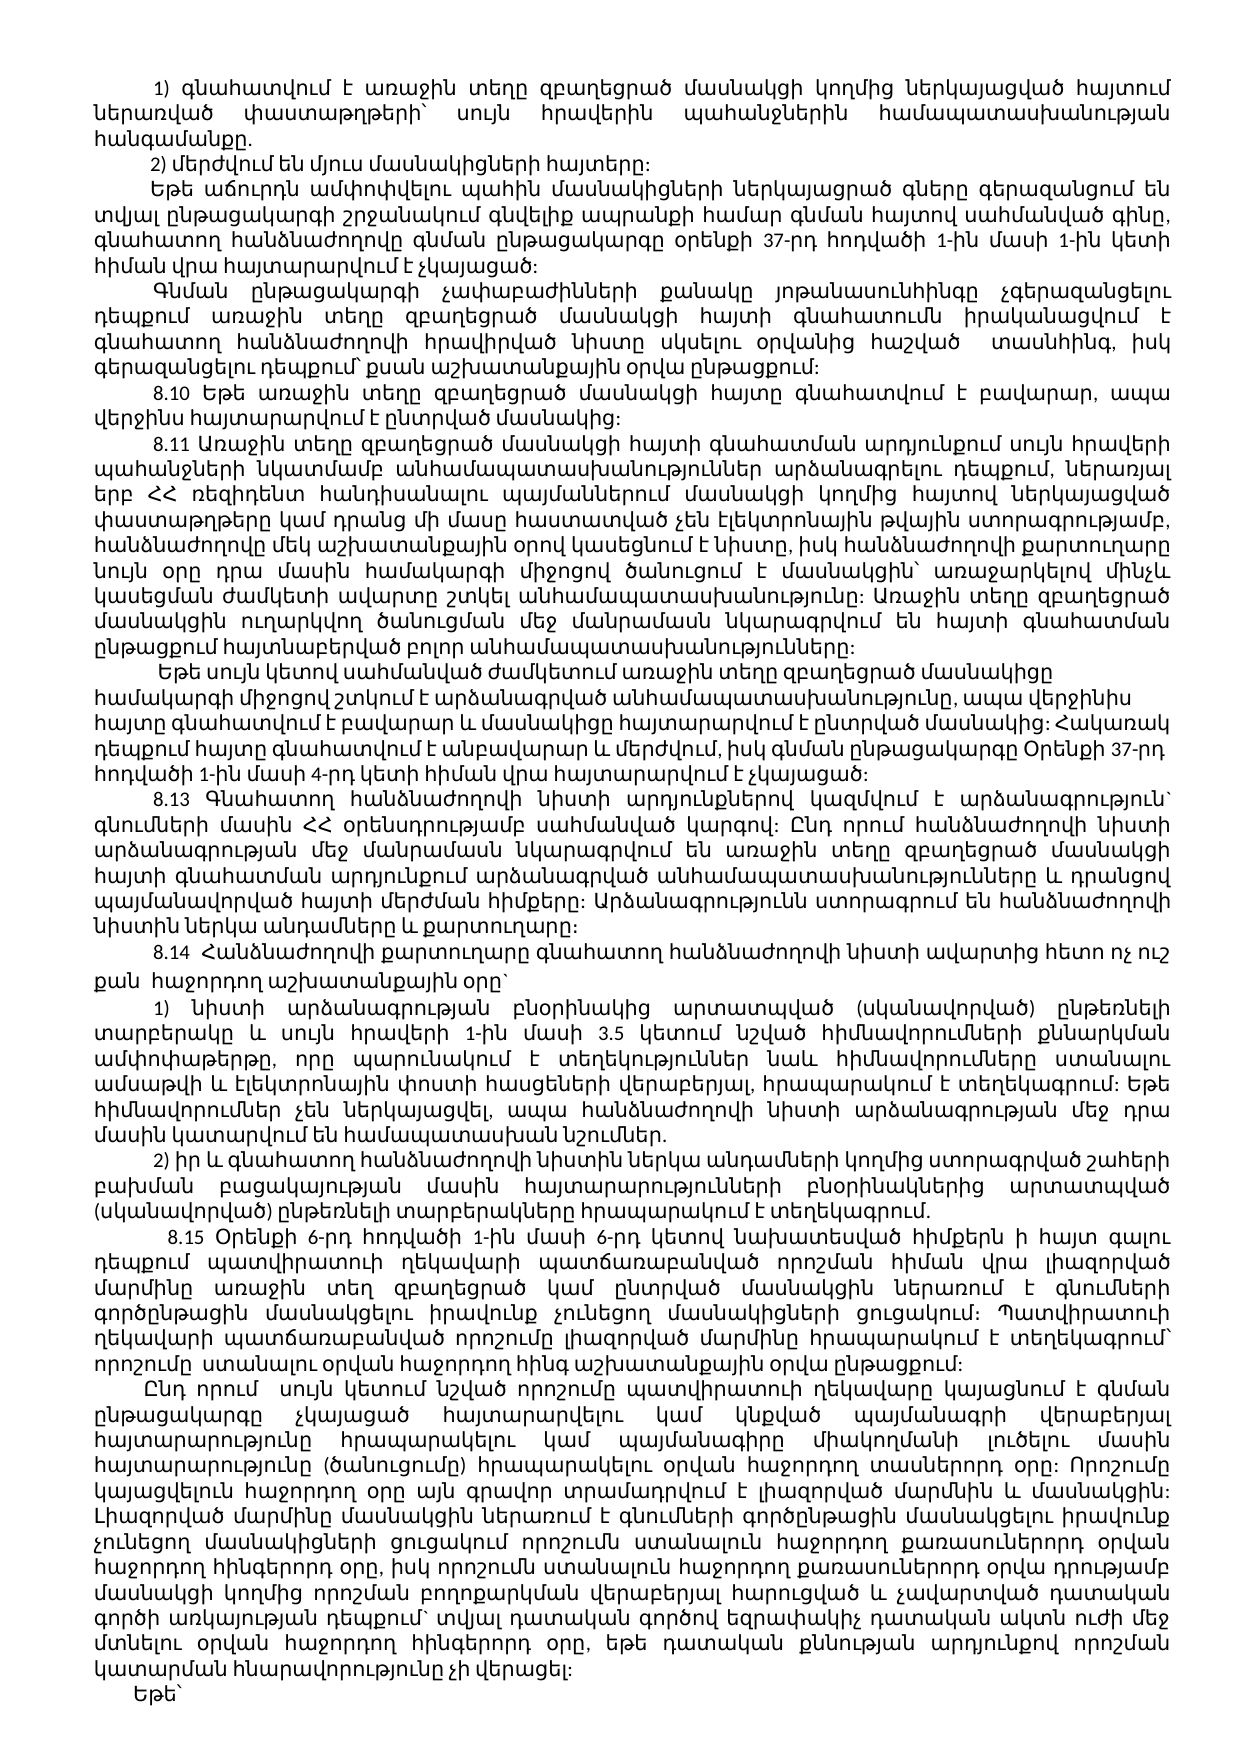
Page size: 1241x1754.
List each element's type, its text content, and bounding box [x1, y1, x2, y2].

text Գնման ընթացակարգի չափաբաժինների քանակը յոթանասունհինգը չգերազանցելու դեպքում առաջին տեղը զբաղեցրած մասնակցի հայտի գնահատումն իրականացվում է գնահատող հանձնաժողովի հրավիրված նիստը սկսելու օրվանից հաշված տասնհինգ, իսկ գերազանցելու դեպքում՝ քսան աշխատանքային օրվա ընթացքում: [94, 278, 1171, 380]
text 8.10 Եթե առաջին տեղը զբաղեցրած մասնակցի հայտը գնահատվում է բավարար, ապա վերջինս հայտարարվում է ընտրված մասնակից: [94, 380, 1171, 431]
text 2) իր և գնահատող հանձնաժողովի նիստին ներկա անդամների կողմից ստորագրված շահերի բախման բացակայության մասին հայտարարությունների բնօրինակներից արտատպված (սկանավորված) ընթեռնելի տարբերակները հրապարակում է տեղեկագրում. [94, 1148, 1171, 1224]
text Եթե սույն կետով սահմանված ժամկետում առաջին տեղը զբաղեցրած մասնակիցը համակարգի միջոցով շտկում է արձանագրված անհամապատասխանությունը, ապա վերջինիս հայտը գնահատվում է բավարար և մասնակիցը հայտարարվում է ընտրված մասնակից: Հակառակ դեպքում հայտը գնահատվում է անբավարար և մերժվում, իսկ գնման ընթացակարգը Օրենքի 37-րդ հոդվածի 1-ին մասի 4-րդ կետի հիման վրա հայտարարվում է չկայացած: [94, 659, 1171, 787]
text 1) գնահատվում է առաջին տեղը զբաղեցրած մասնակցի կողմից ներկայացված հայտում ներառված փաստաթղթերի՝ սույն հրավերին պահանջներին համապատասխանության հանգամանքը. [94, 75, 1171, 151]
text 8.11 Առաջին տեղը զբաղեցրած մասնակցի հայտի գնահատման արդյունքում սույն հրավերի պահանջների նկատմամբ անհամապատասխանություններ արձանագրելու դեպքում, ներառյալ երբ ՀՀ ռեզիդենտ հանդիսանալու պայմաններում մասնակցի կողմից հայտով ներկայացված փաստաթղթերը կամ դրանց մի մասը հաստատված չեն էլեկտրոնային թվային ստորագրությամբ, հանձնաժողովը մեկ աշխատանքային օրով կասեցնում է նիստը, իսկ հանձնաժողովի քարտուղարը նույն օրը դրա մասին համակարգի միջոցով ծանուցում է մասնակցին՝ առաջարկելով մինչև կասեցման ժամկետի ավարտը շտկել անհամապատասխանությունը: Առաջին տեղը զբաղեցրած մասնակցին ուղարկվող ծանուցման մեջ մանրամասն նկարագրվում են հայտի գնահատման ընթացքում հայտնաբերված բոլոր անհամապատասխանությունները: [94, 431, 1171, 659]
text 8.14 Հանձնաժողովի քարտուղարը գնահատող հանձնաժողովի նիստի ավարտից հետո ոչ ուշ քան հաջորդող աշխատանքային օրը` [94, 939, 1171, 995]
text Եթե՝ [94, 1681, 1171, 1707]
text 8.15 Օրենքի 6-րդ հոդվածի 1-ին մասի 6-րդ կետով նախատեսված հիմքերն ի հայտ գալու դեպքում պատվիրատուի ղեկավարի պատճառաբանված որոշման հիման վրա լիազորված մարմինը առաջին տեղ զբաղեցրած կամ ընտրված մասնակցին ներառում է գնումների գործընթացին մասնակցելու իրավունք չունեցող մասնակիցների ցուցակում։ Պատվիրատուի ղեկավարի պատճառաբանված որոշումը լիազորված մարմինը հրապարակում է տեղեկագրում՝ որոշումը ստանալու օրվան հաջորդող հինգ աշխատանքային օրվա ընթացքում: [94, 1224, 1171, 1376]
text Ընդ որում սույն կետում նշված որոշումը պատվիրատուի ղեկավարը կայացնում է գնման ընթացակարգը չկայացած հայտարարվելու կամ կնքված պայմանագրի վերաբերյալ հայտարարությունը հրապարակելու կամ պայմանագիրը միակողմանի լուծելու մասին հայտարարությունը (ծանուցումը) հրապարակելու օրվան հաջորդող տասներորդ օրը: Որոշումը կայացվելուն հաջորդող օրը այն գրավոր տրամադրվում է լիազորված մարմնին և մասնակցին: Լիազորված մարմինը մասնակցին ներառում է գնումների գործընթացին մասնակցելու իրավունք չունեցող մասնակիցների ցուցակում որոշումն ստանալուն հաջորդող քառասուներորդ օրվան հաջորդող հինգերորդ օրը, իսկ որոշումն ստանալուն հաջորդող քառասուներորդ օրվա դրությամբ մասնակցի կողմից որոշման բողոքարկման վերաբերյալ հարուցված և չավարտված դատական գործի առկայության դեպքում` տվյալ դատական գործով եզրափակիչ դատական ակտն ուժի մեջ մտնելու օրվան հաջորդող հինգերորդ օրը, եթե դատական քննության արդյունքով որոշման կատարման հնարավորությունը չի վերացել: [94, 1376, 1171, 1681]
text Եթե աճուրդն ամփոփվելու պահին մասնակիցների ներկայացրած գները գերազանցում են տվյալ ընթացակարգի շրջանակում գնվելիք ապրանքի համար գնման հայտով սահմանված գինը, գնահատող հանձնաժողովը գնման ընթացակարգը օրենքի 37-րդ հոդվածի 1-ին մասի 1-ին կետի հիման վրա հայտարարվում է չկայացած: [94, 177, 1171, 278]
text 2) մերժվում են մյուս մասնակիցների հայտերը: [94, 151, 1171, 177]
text 1) նիստի արձանագրության բնօրինակից արտատպված (սկանավորված) ընթեռնելի տարբերակը և սույն հրավերի 1-ին մասի 3.5 կետում նշված հիմնավորումների քննարկման ամփոփաթերթը, որը պարունակում է տեղեկություններ նաև հիմնավորումները ստանալու ամսաթվի և էլեկտրոնային փոստի հասցեների վերաբերյալ, հրապարակում է տեղեկագրում: Եթե հիմնավորումներ չեն ներկայացվել, ապա հանձնաժողովի նիստի արձանագրության մեջ դրա մասին կատարվում են համապատասխան նշումներ. [94, 995, 1171, 1148]
text 8.13 Գնահատող հանձնաժողովի նիստի արդյունքներով կազմվում է արձանագրություն` գնումների մասին ՀՀ օրենսդրությամբ սահմանված կարգով: Ընդ որում հանձնաժողովի նիստի արձանագրության մեջ մանրամասն նկարագրվում են առաջին տեղը զբաղեցրած մասնակցի հայտի գնահատման արդյունքում արձանագրված անհամապատասխանությունները և դրանցով պայմանավորված հայտի մերժման հիմքերը: Արձանագրությունն ստորագրում են հանձնաժողովի նիստին ներկա անդամները և քարտուղարը։ [94, 787, 1171, 939]
